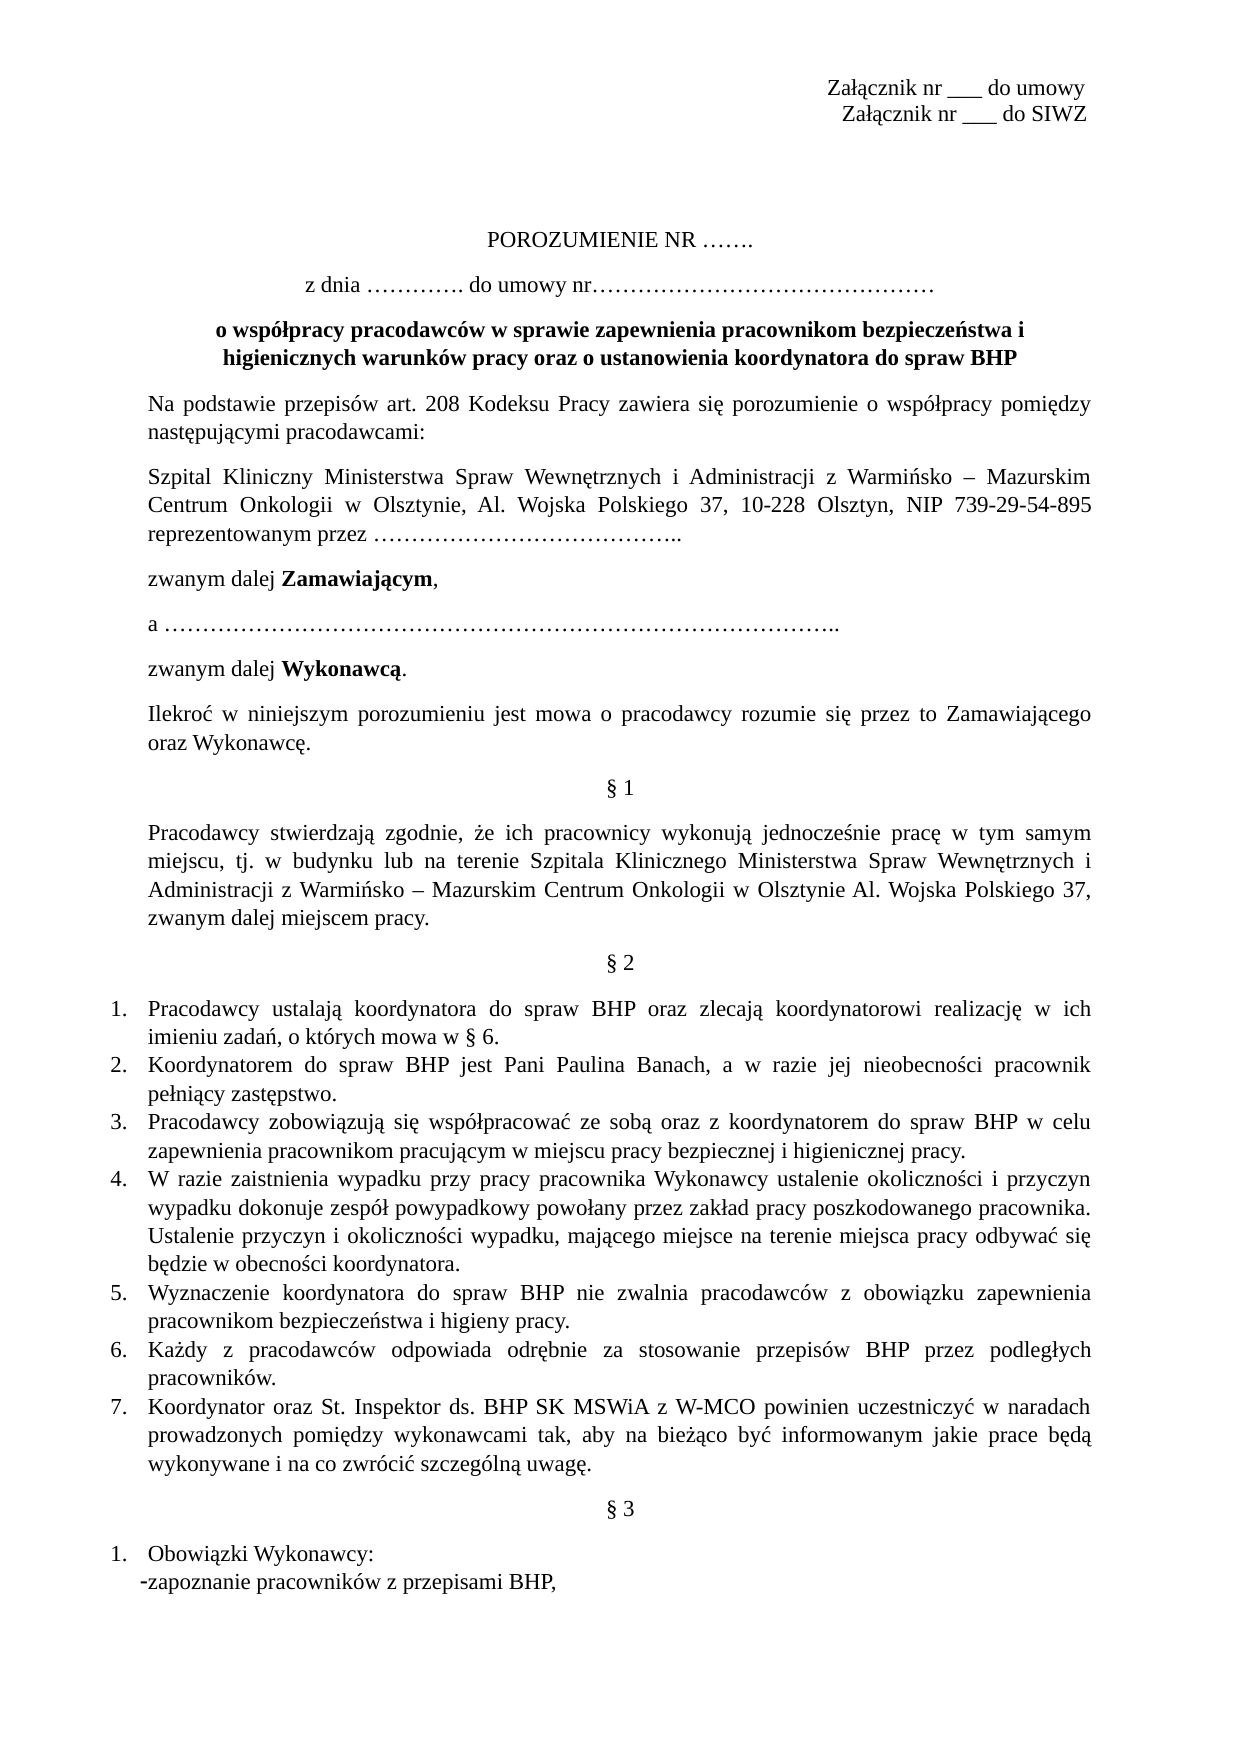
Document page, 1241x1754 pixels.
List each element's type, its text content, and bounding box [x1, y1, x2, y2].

text § 1 [148, 774, 1093, 800]
text zwanym dalej Zamawiającym, [148, 565, 1093, 591]
list Koordynator oraz St. Inspektor ds. BHP SK MSWiA z W-MCO powinien uczestniczyć w naradach prowadzonych pomiędzy wykonawcami tak, aby na bieżąco być informowanym jakie prace będą wykonywane i na co zwrócić szczególną uwagę. [110, 1393, 1093, 1476]
text § 2 [148, 949, 1093, 976]
list Pracodawcy ustalają koordynatora do spraw BHP oraz zlecają koordynatorowi realizację w ich imieniu zadań, o których mowa w § 6. [110, 994, 1093, 1049]
text Na podstawie przepisów art. 208 Kodeksu Pracy zawiera się porozumienie o współpracy pomiędzy następującymi pracodawcami: [148, 389, 1093, 444]
list zapoznanie pracowników z przepisami BHP, [140, 1568, 1093, 1594]
text Szpital Kliniczny Ministerstwa Spraw Wewnętrznych i Administracji z Warmińsko – Mazurskim Centrum Onkologii w Olsztynie, Al. Wojska Polskiego 37, 10-228 Olsztyn, NIP 739-29-54-895 reprezentowanym przez ………………………………….. [148, 463, 1093, 546]
list Koordynatorem do spraw BHP jest Pani Paulina Banach, a w razie jej nieobecności pracownik pełniący zastępstwo. [110, 1051, 1093, 1106]
text a …………………………………………………………………………….. [148, 610, 1093, 637]
text z dnia …………. do umowy nr……………………………………… [148, 271, 1093, 297]
text Pracodawcy stwierdzają zgodnie, że ich pracownicy wykonują jednocześnie pracę w tym samym miejscu, tj. w budynku lub na terenie Szpitala Klinicznego Ministerstwa Spraw Wewnętrznych i Administracji z Warmińsko – Mazurskim Centrum Onkologii w Olsztynie Al. Wojska Polskiego 37, zwanym dalej miejscem pracy. [148, 819, 1093, 931]
text o współpracy pracodawców w sprawie zapewnienia pracownikom bezpieczeństwa i higienicznych warunków pracy oraz o ustanowienia koordynatora do spraw BHP [148, 316, 1093, 371]
list Pracodawcy zobowiązują się współpracować ze sobą oraz z koordynatorem do spraw BHP w celu zapewnienia pracownikom pracującym w miejscu pracy bezpiecznej i higienicznej pracy. [110, 1108, 1093, 1163]
list Obowiązki Wykonawcy: [110, 1540, 1093, 1566]
text POROZUMIENIE NR ……. [148, 226, 1093, 252]
list Każdy z pracodawców odpowiada odrębnie za stosowanie przepisów BHP przez podległych pracowników. [110, 1336, 1093, 1391]
text Ilekroć w niniejszym porozumieniu jest mowa o pracodawcy rozumie się przez to Zamawiającego oraz Wykonawcę. [148, 700, 1093, 755]
text § 3 [148, 1495, 1093, 1521]
list Wyznaczenie koordynatora do spraw BHP nie zwalnia pracodawców z obowiązku zapewnienia pracownikom bezpieczeństwa i higieny pracy. [110, 1279, 1093, 1334]
text zwanym dalej Wykonawcą. [148, 655, 1093, 682]
list W razie zaistnienia wypadku przy pracy pracownika Wykonawcy ustalenie okoliczności i przyczyn wypadku dokonuje zespół powypadkowy powołany przez zakład pracy poszkodowanego pracownika. Ustalenie przyczyn i okoliczności wypadku, mającego miejsce na terenie miejsca pracy odbywać się będzie w obecności koordynatora. [110, 1165, 1093, 1277]
